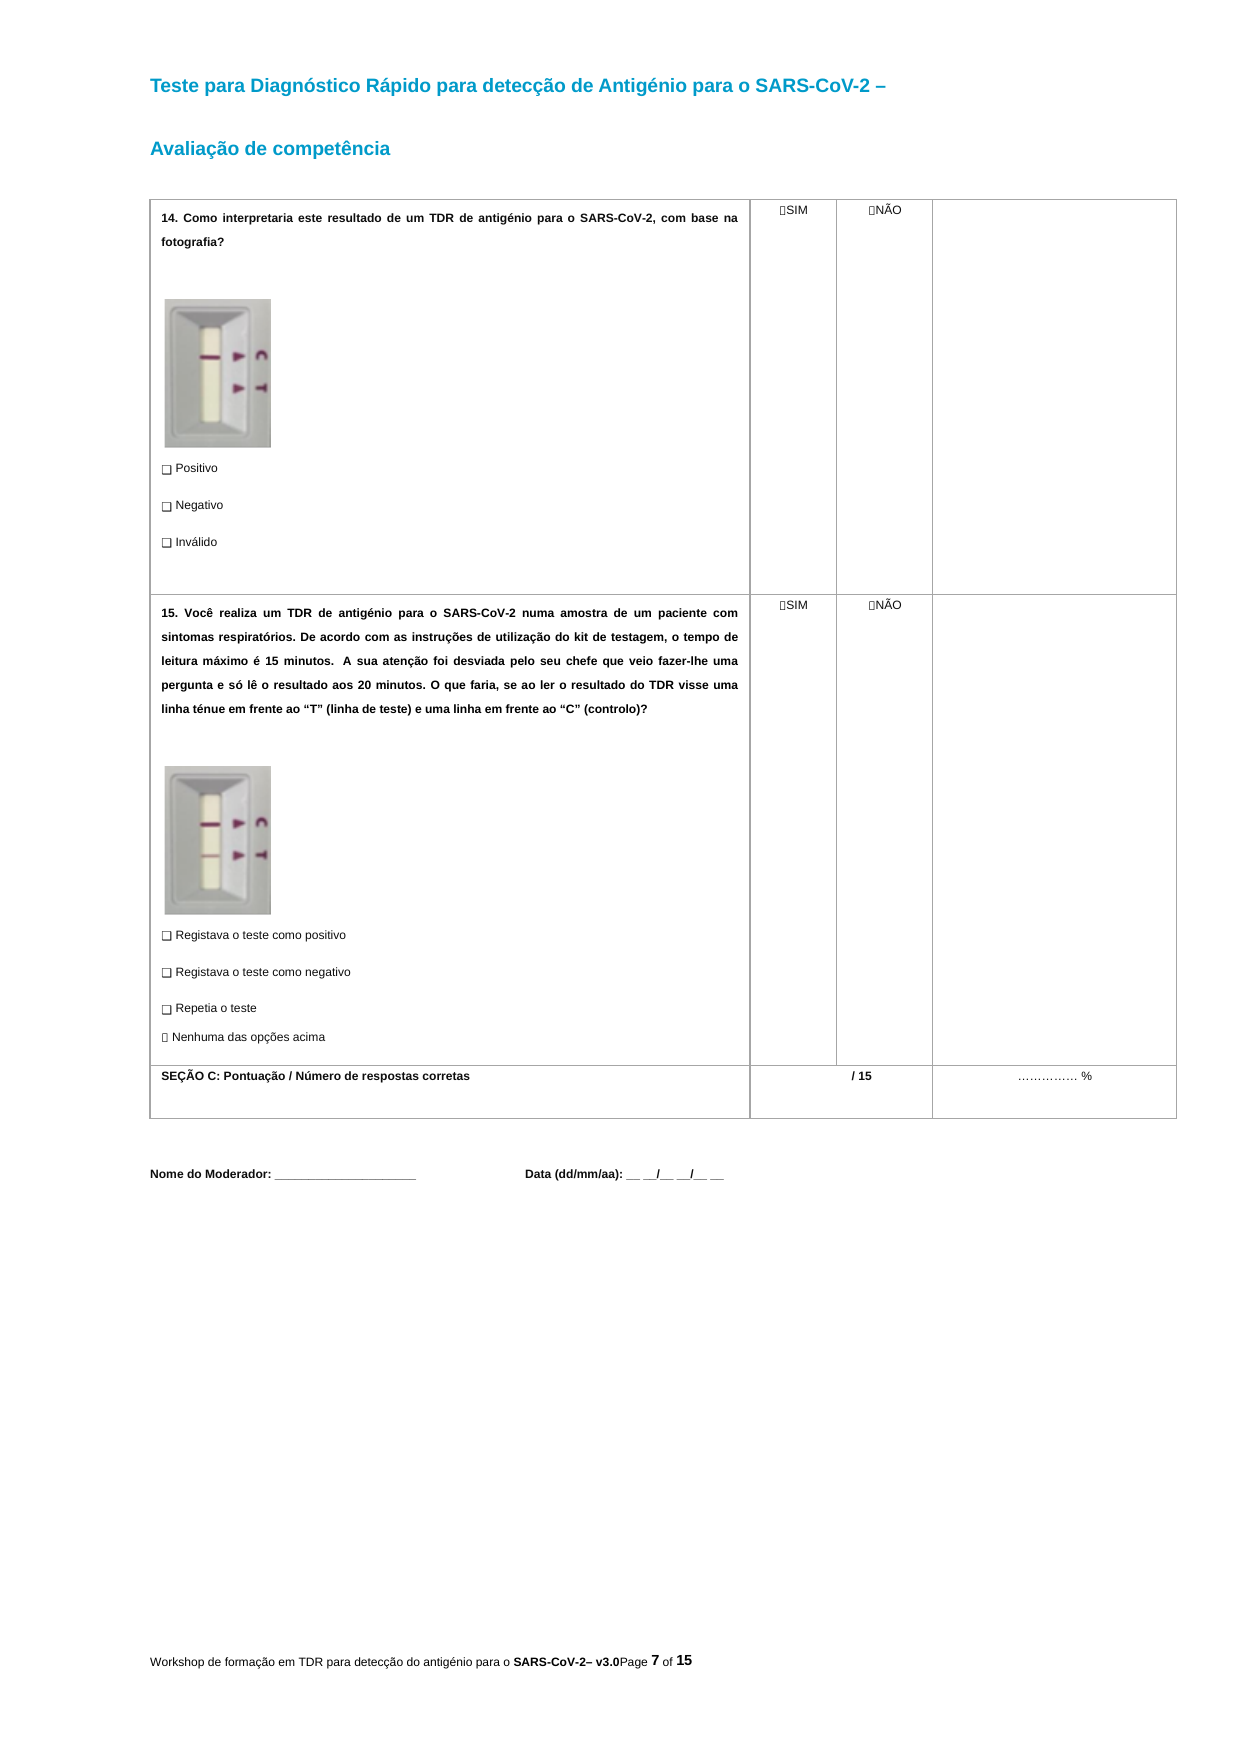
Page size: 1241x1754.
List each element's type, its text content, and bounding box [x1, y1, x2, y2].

table_cell / 15 [751, 1066, 932, 1118]
table_cell SIM [751, 200, 836, 594]
picture [164, 299, 271, 449]
table_cell NÃO [837, 595, 932, 1065]
table_cell 14. Como interpretaria este resultado de um TDR de antigénio para o SARS-CoV-2, com base na fotografia? ❑ Positivo ❑ Negativo ❑ Inválido [151, 200, 749, 594]
text Nome do Moderador: _____________________ Data (dd/mm/aa): __ __/__ __/__ __ [150, 1167, 1153, 1191]
table_cell 15. Você realiza um TDR de antigénio para o SARS-CoV-2 numa amostra de um paciente com sintomas respiratórios. De acordo com as instruções de utilização do kit de testagem, o tempo de leitura máximo é 15 minutos. A sua atenção foi desviada pelo seu chefe que veio fazer-lhe uma pergunta e só lê o resultado aos 20 minutos. O que faria, se ao ler o resultado do TDR visse uma linha ténue em frente ao “T” (linha de teste) e uma linha em frente ao “C” (controlo)? ❑ Registava o teste como positivo ❑ Registava o teste como negativo ❑ Repetia o teste  Nenhuma das opções acima [151, 595, 749, 1065]
table_cell …………… % [933, 1066, 1176, 1118]
table_cell [933, 595, 1176, 1065]
table_cell NÃO [837, 200, 932, 594]
table_cell [933, 200, 1176, 594]
picture [164, 766, 271, 916]
table_cell SIM [751, 595, 836, 1065]
table_cell SEÇÃO C: Pontuação / Número de respostas corretas [151, 1066, 749, 1118]
